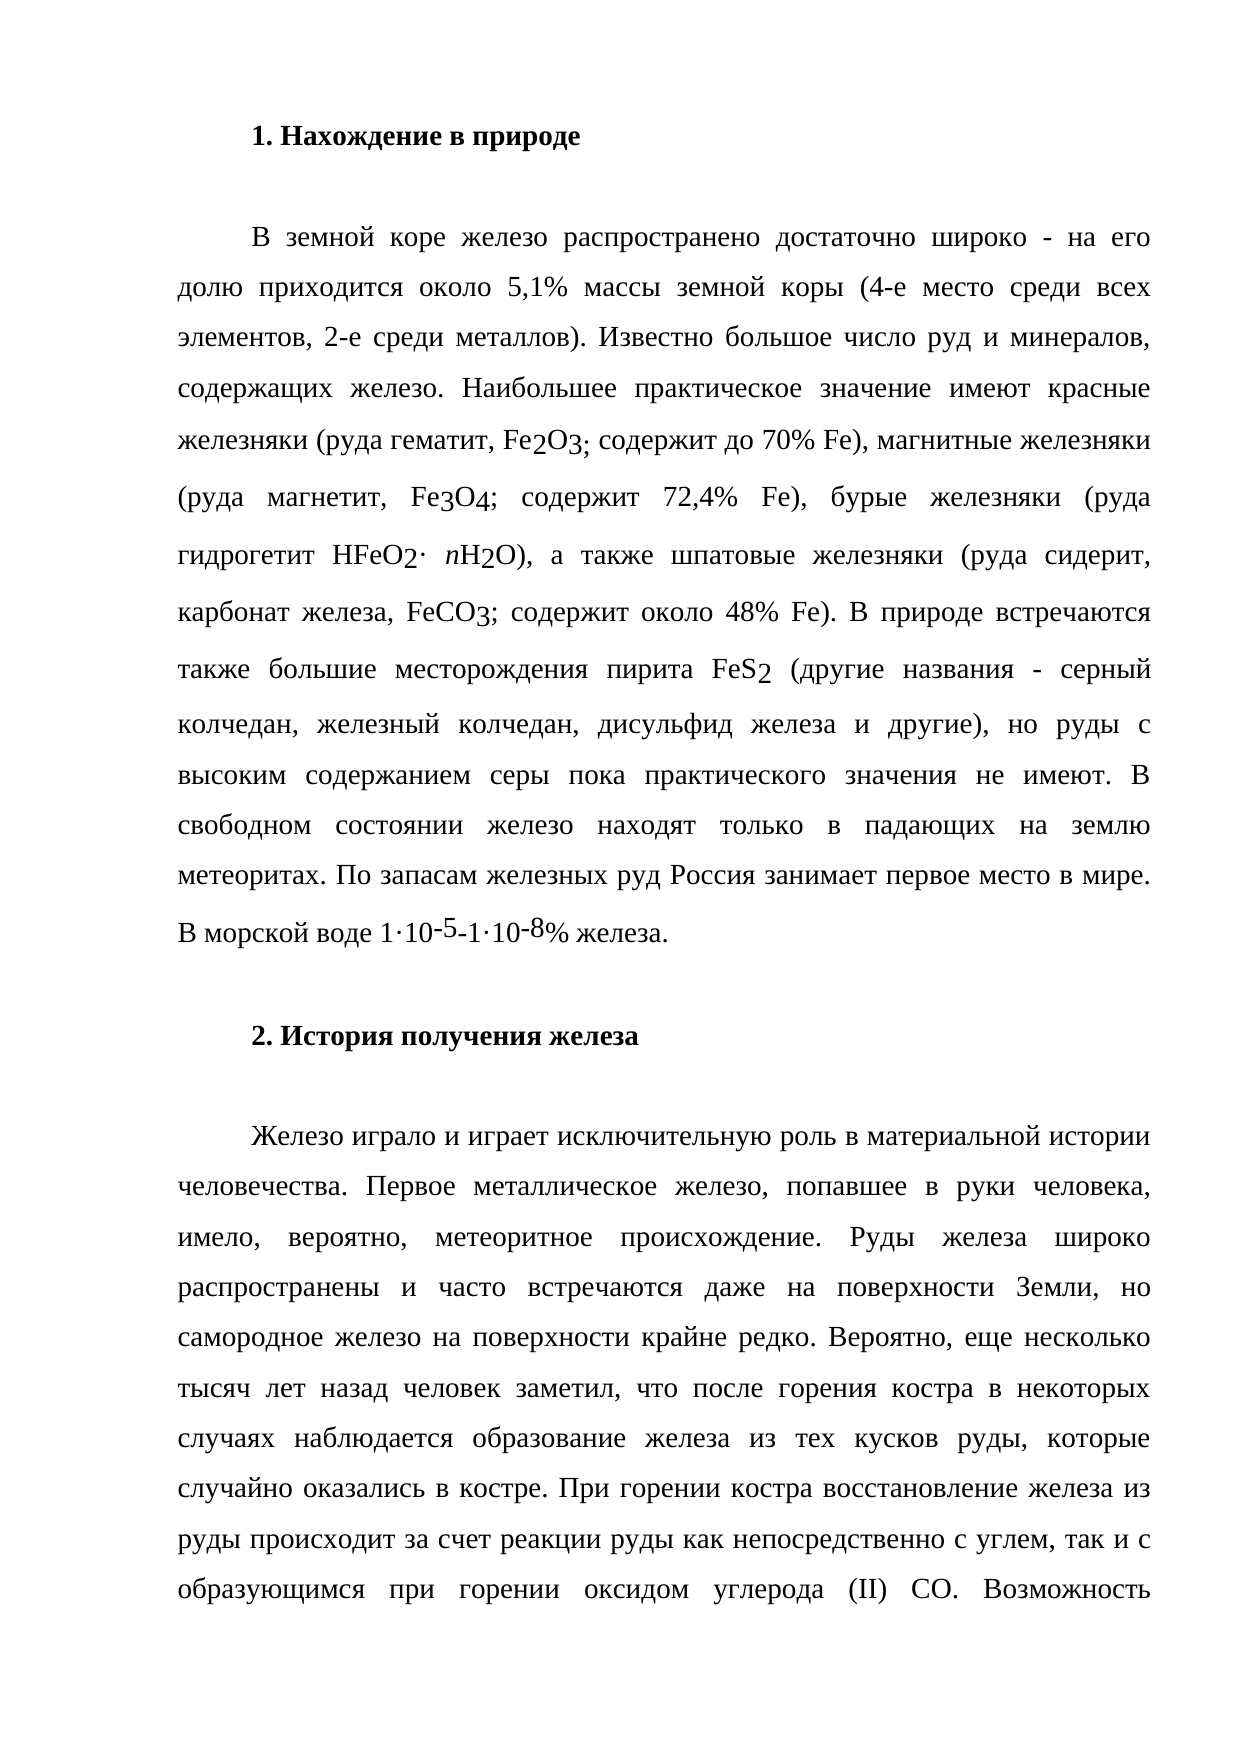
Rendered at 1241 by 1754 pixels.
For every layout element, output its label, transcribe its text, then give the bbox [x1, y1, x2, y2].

text 2. История получения железа [177, 1018, 1152, 1051]
text 1. Нахождение в природе [177, 118, 1152, 152]
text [177, 1118, 1152, 1604]
text В земной коре железо распространено достаточно широко - на его долю приходится около 5,1% массы земной коры (4-е место среди всех элементов, 2-е среди металлов). Известно большое число руд и минералов, содержащих железо. Наибольшее практическое значение имеют красные железняки (руда гематит, Fe2O3; содержит до 70% Fe), магнитные железняки (руда магнетит, Fe3О4; содержит 72,4% Fe), бурые железняки (руда гидрогетит НFeO2· nH2O), а также шпатовые железняки (руда сидерит, карбонат железа, FeСО3; содержит около 48% Fe). В природе встречаются также большие месторождения пирита FeS2 (другие названия - серный колчедан, железный колчедан, дисульфид железа и другие), но руды с высоким содержанием серы пока практического значения не имеют. В свободном состоянии железо находят только в падающих на землю метеоритах. По запасам железных руд Россия занимает первое место в мире. В морской воде 1·10-5-1·10-8% железа. [177, 219, 1152, 948]
